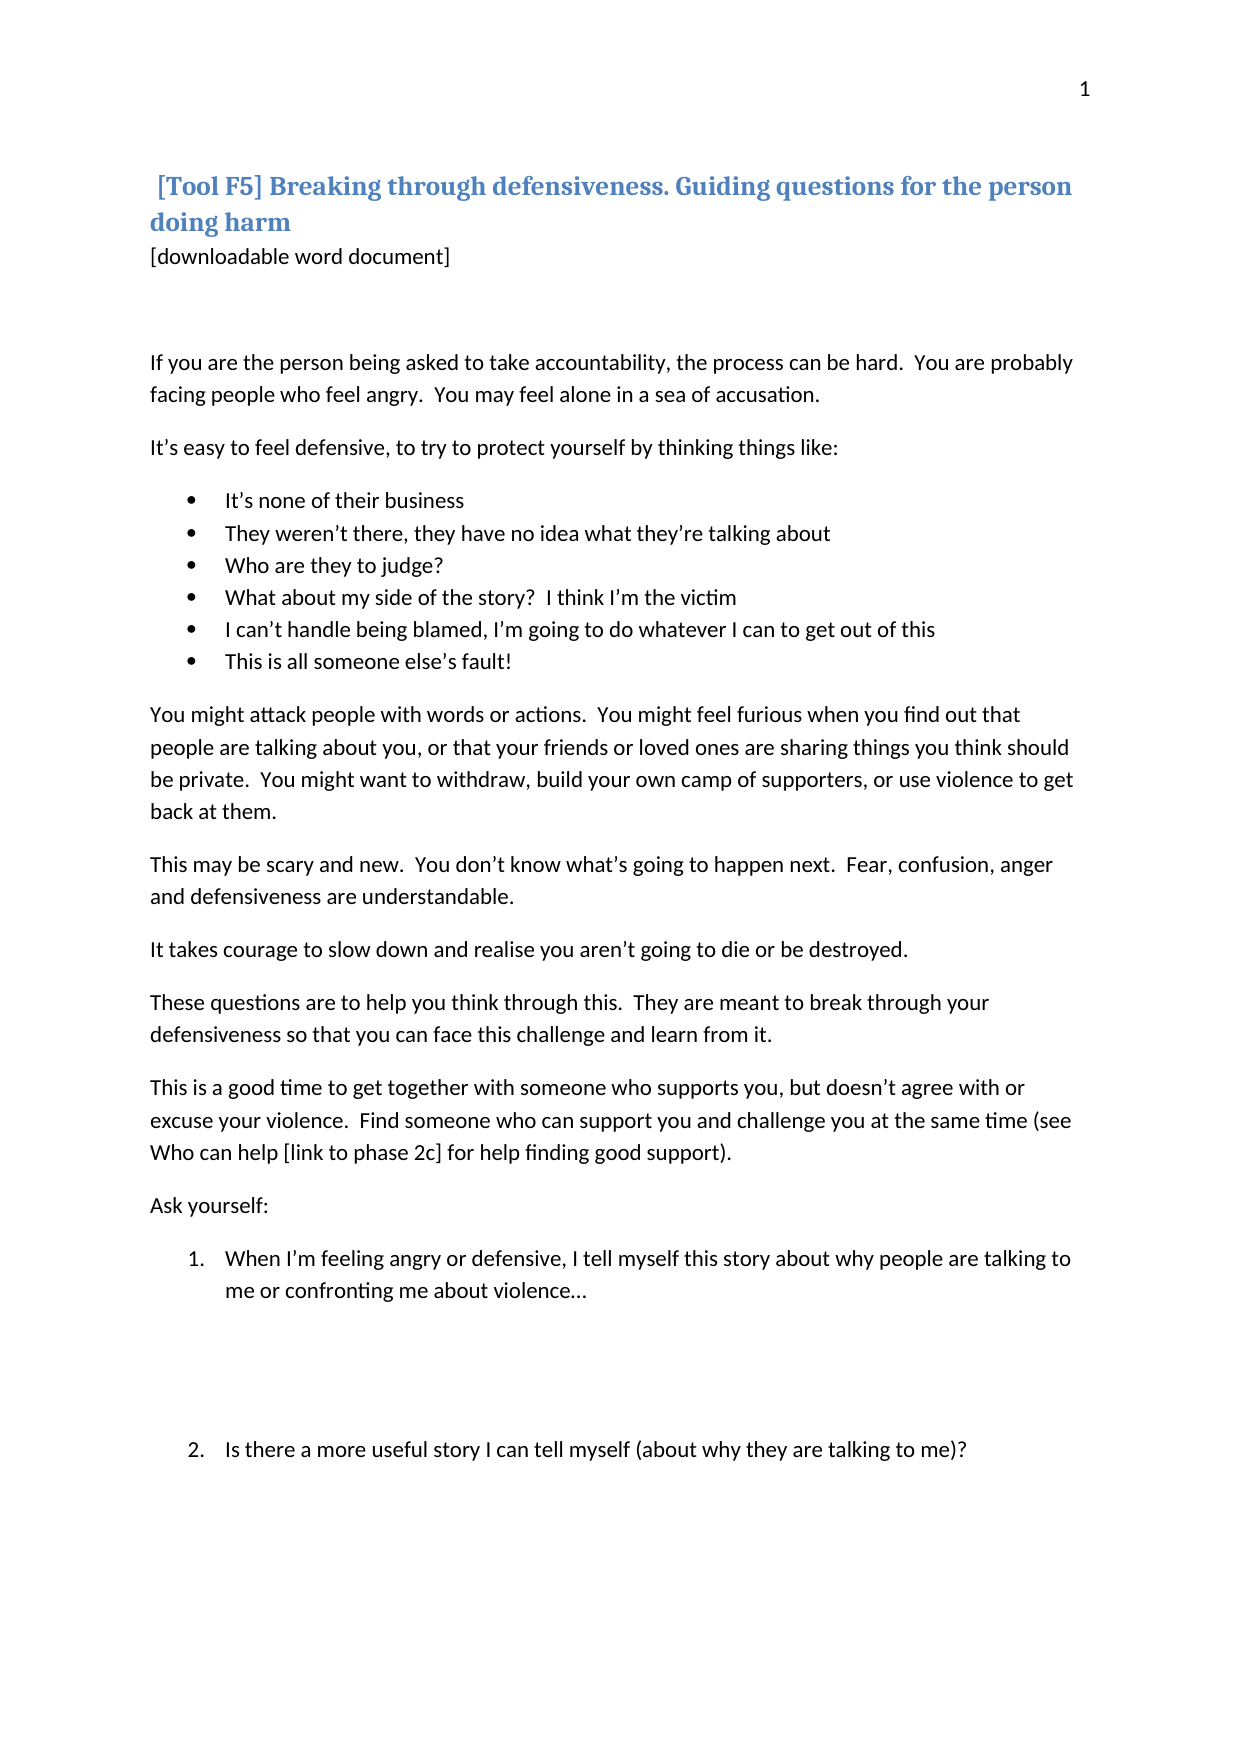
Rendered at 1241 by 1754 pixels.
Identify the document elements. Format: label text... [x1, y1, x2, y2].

text These questions are to help you think through this. They are meant to break through your defensiveness so that you can face this challenge and learn from it. [150, 988, 1090, 1048]
text It takes courage to slow down and realise you aren’t going to die or be destroyed. [150, 935, 1090, 963]
text Ask yourself: [150, 1191, 1090, 1219]
list When I’m feeling angry or defensive, I tell myself this story about why people are talking to me or confronting me about violence… [187, 1244, 1090, 1304]
text If you are the person being asked to take accountability, the process can be hard. You are probably facing people who feel angry. You may feel alone in a sea of accusation. [150, 348, 1090, 408]
list It’s none of their business [187, 487, 1090, 514]
list They weren’t there, they have no idea what they’re talking about [187, 519, 1090, 547]
subtitle [Tool F5] Breaking through defensiveness. Guiding questions for the person doing harm [150, 171, 1090, 238]
text This may be scary and new. You don’t know what’s going to happen next. Fear, confusion, anger and defensiveness are understandable. [150, 850, 1090, 910]
text This is a good time to get together with someone who supports you, but doesn’t agree with or excuse your violence. Find someone who can support you and challenge you at the same time (see Who can help [link to phase 2c] for help finding good support). [150, 1073, 1090, 1166]
list I can’t handle being blamed, I’m going to do whatever I can to get out of this [187, 615, 1090, 643]
text [downloadable word document] [150, 242, 1090, 270]
list Is there a more useful story I can tell myself (about why they are talking to me)? [187, 1435, 1090, 1463]
text It’s easy to feel defensive, to try to protect yourself by thinking things like: [150, 433, 1090, 462]
list Who are they to judge? [187, 551, 1090, 579]
list What about my side of the story? I think I’m the victim [187, 583, 1090, 611]
text You might attack people with words or actions. You might feel furious when you find out that people are talking about you, or that your friends or loved ones are sharing things you think should be private. You might want to withdraw, build your own camp of supporters, or use violence to get back at them. [150, 701, 1090, 825]
list This is all someone else’s fault! [187, 647, 1090, 676]
